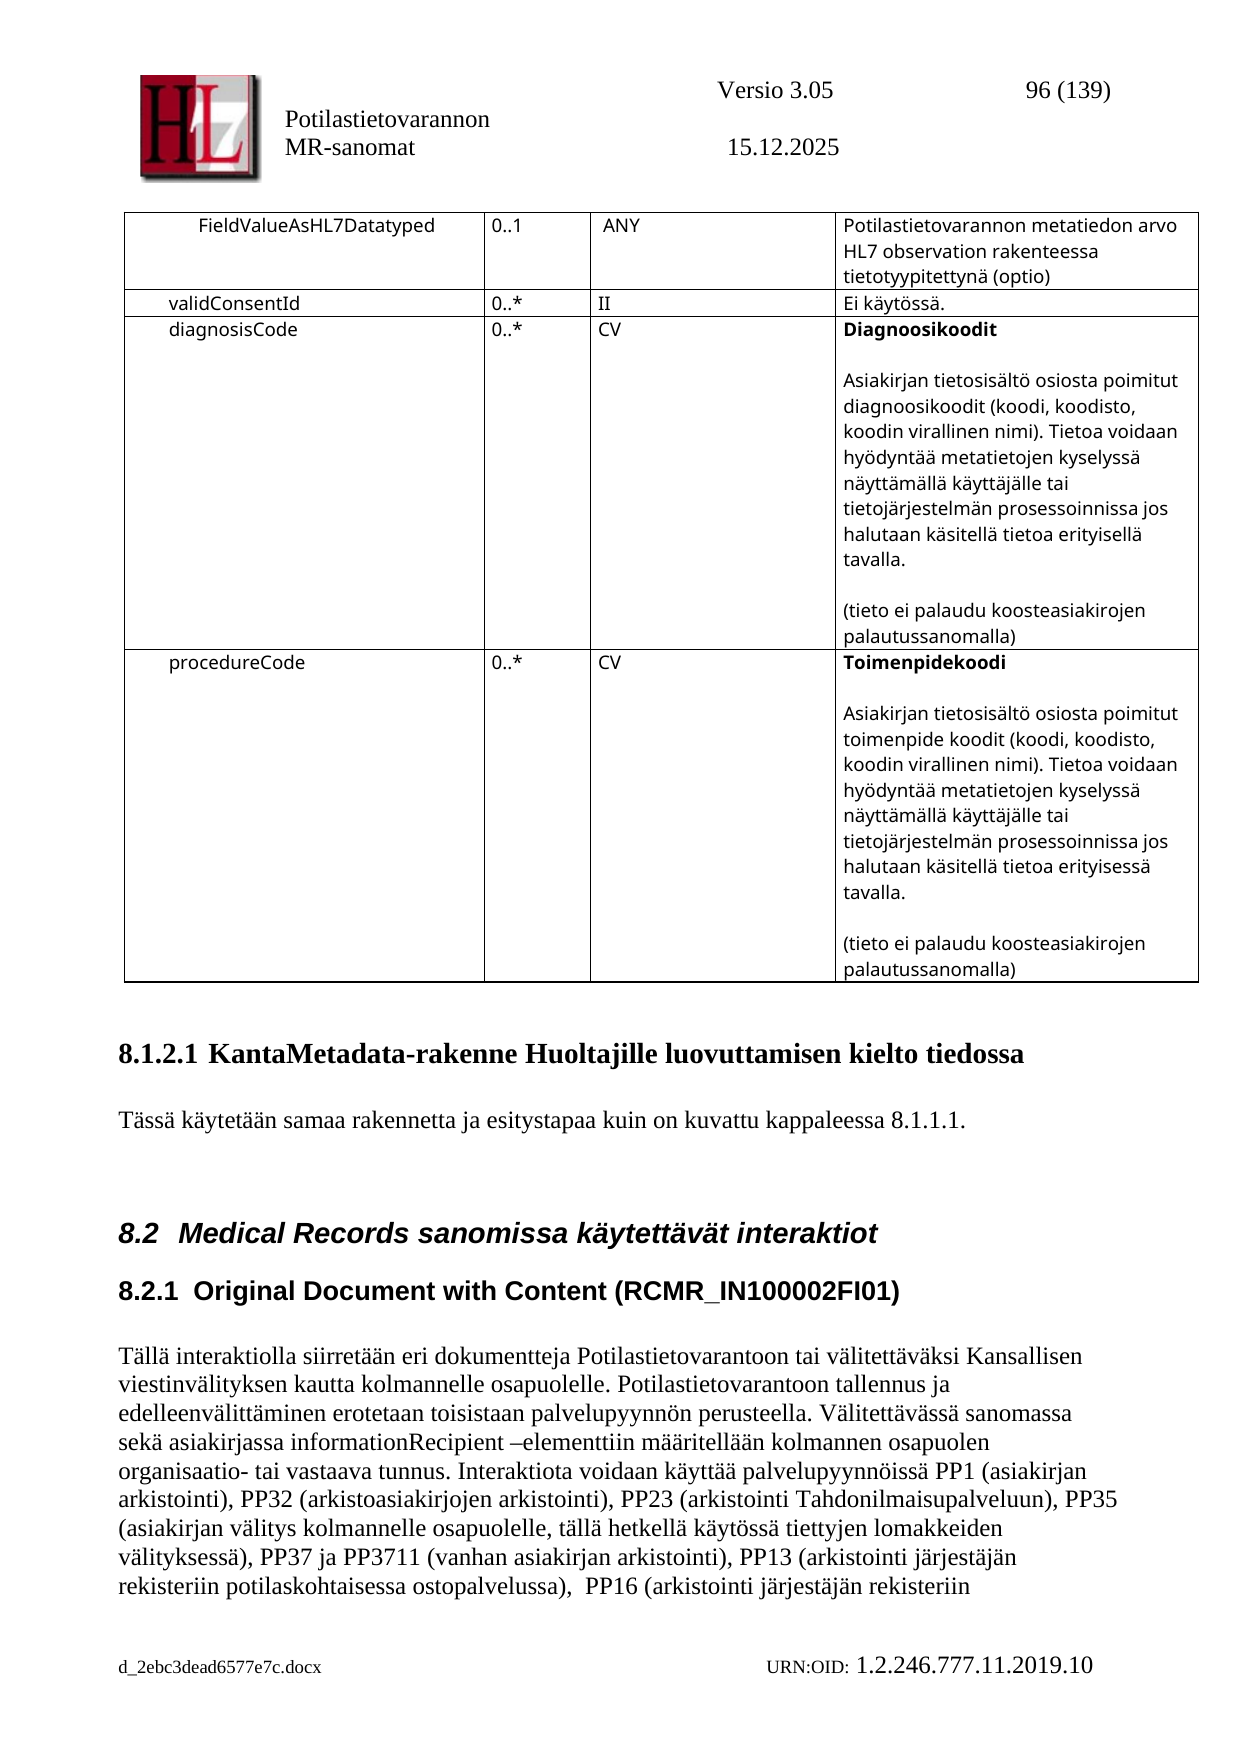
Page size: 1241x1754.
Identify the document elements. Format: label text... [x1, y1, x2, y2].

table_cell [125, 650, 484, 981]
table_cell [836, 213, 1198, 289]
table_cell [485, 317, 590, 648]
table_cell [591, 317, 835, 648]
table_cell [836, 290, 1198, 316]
subtitle KantaMetadata-rakenne Huoltajille luovuttamisen kielto tiedossa [118, 1036, 1122, 1070]
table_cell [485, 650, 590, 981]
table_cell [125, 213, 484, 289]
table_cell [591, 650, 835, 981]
subtitle Original Document with Content (RCMR_IN100002FI01) [118, 1274, 1122, 1306]
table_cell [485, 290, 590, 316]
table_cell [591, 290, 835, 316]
text Tässä käytetään samaa rakennetta ja esitystapaa kuin on kuvattu kappaleessa 8.1.1.1. [118, 1105, 1122, 1133]
subtitle Medical Records sanomissa käytettävät interaktiot [118, 1216, 1122, 1249]
picture [140, 75, 263, 183]
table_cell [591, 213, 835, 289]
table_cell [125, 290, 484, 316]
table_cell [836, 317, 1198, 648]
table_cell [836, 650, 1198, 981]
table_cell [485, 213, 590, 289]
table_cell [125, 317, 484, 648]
